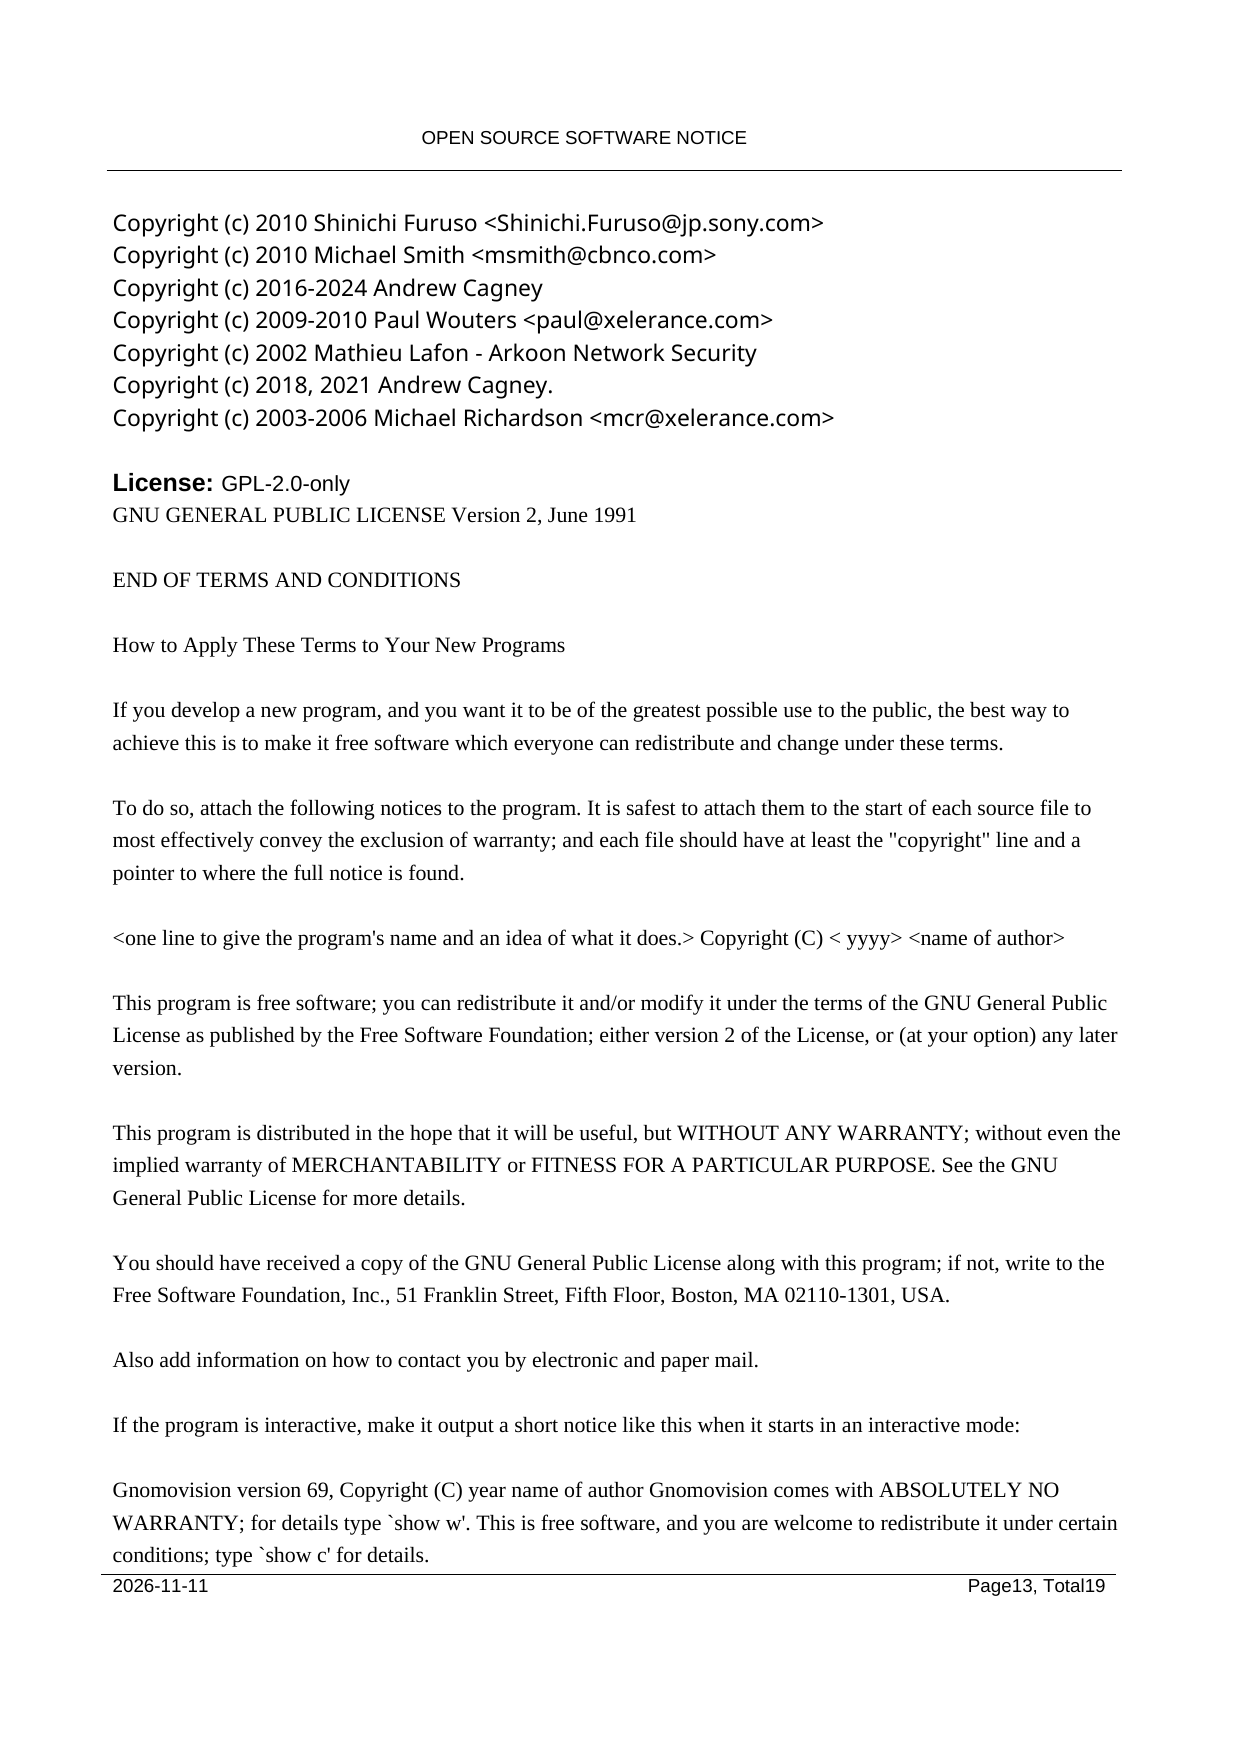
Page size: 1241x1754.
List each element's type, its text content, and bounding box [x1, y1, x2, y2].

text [112, 499, 1128, 1571]
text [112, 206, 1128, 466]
text License: GPL-2.0-only [112, 466, 1128, 499]
